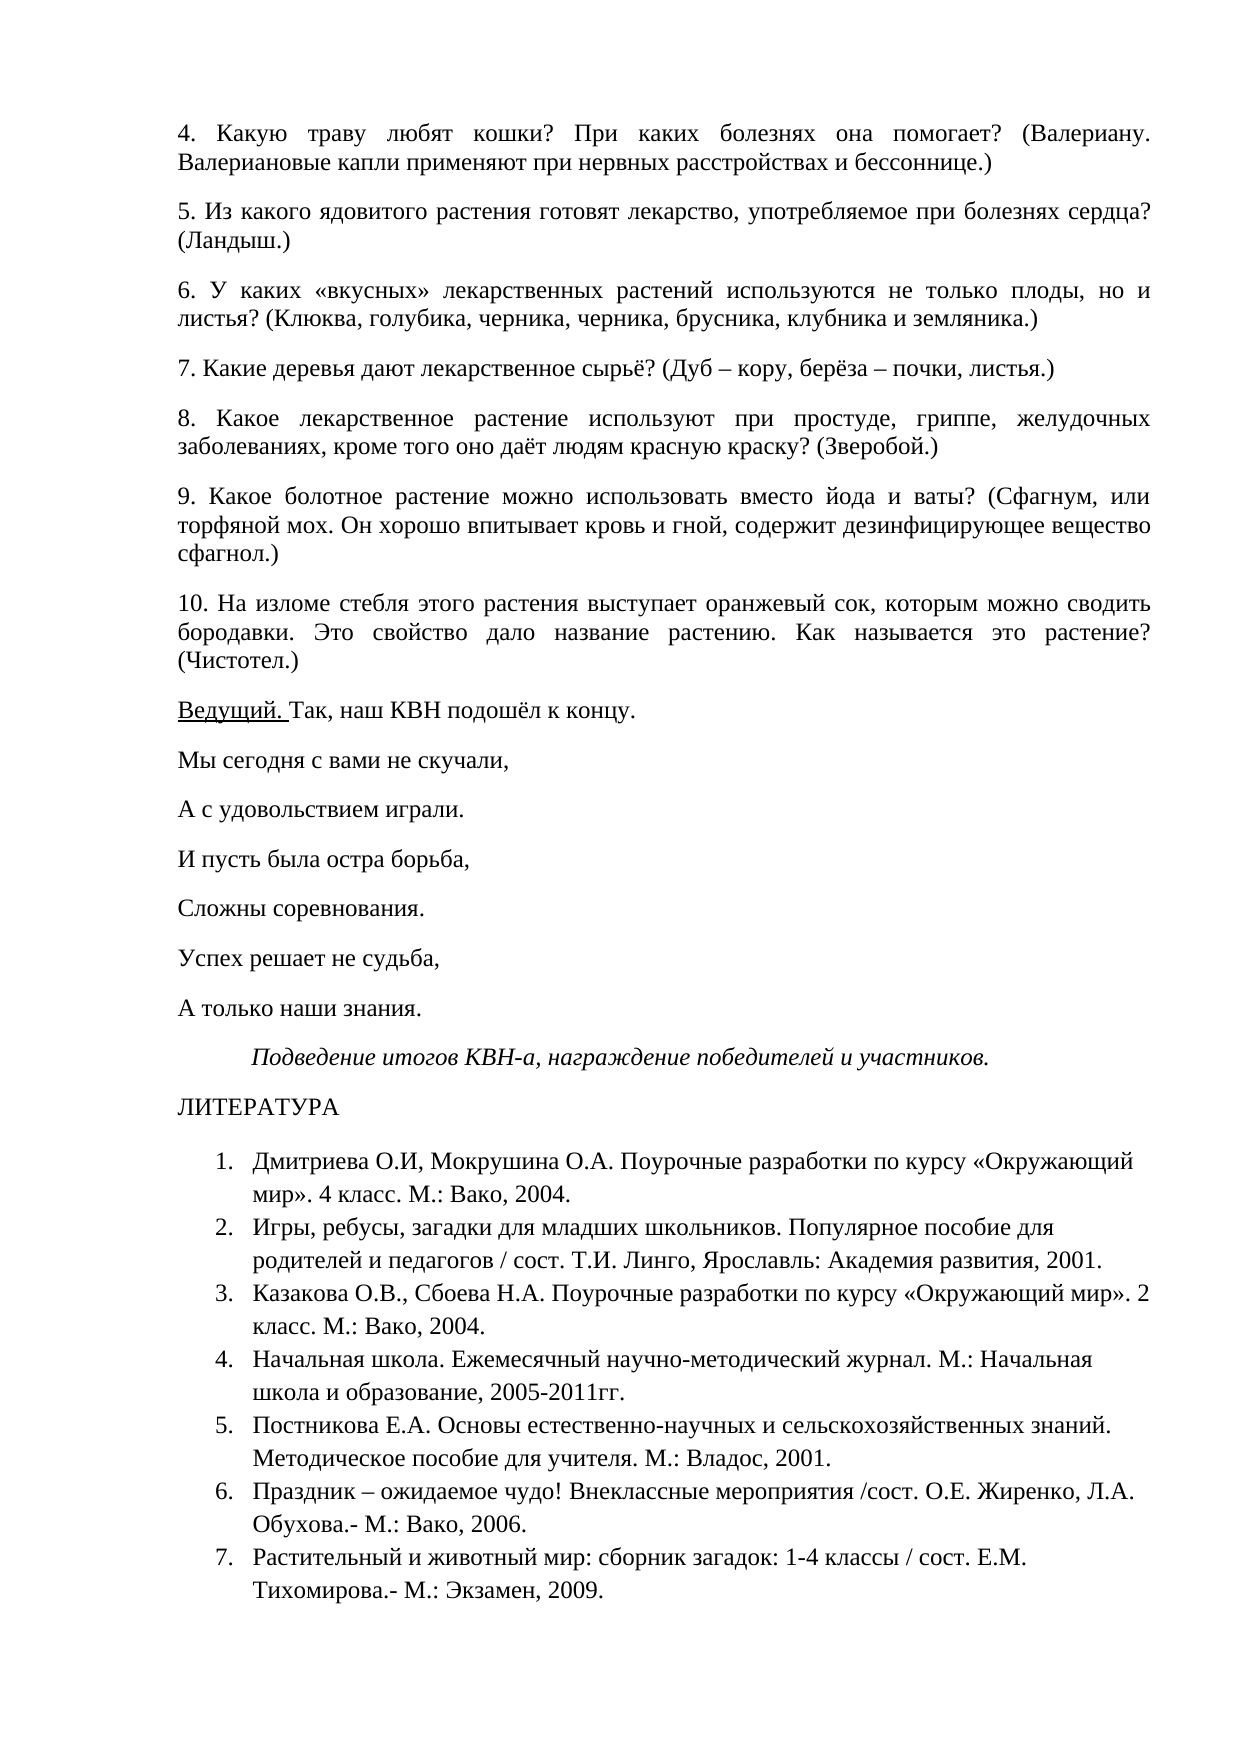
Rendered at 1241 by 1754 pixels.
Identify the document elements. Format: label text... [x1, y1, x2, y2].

text 7. Какие деревья дают лекарственное сырьё? (Дуб – кору, берёза – почки, листья.) [177, 353, 1152, 382]
text Успех решает не судьба, [177, 943, 1152, 972]
text 8. Какое лекарственное растение используют при простуде, гриппе, желудочных заболеваниях, кроме того оно даёт людям красную краску? (Зверобой.) [177, 403, 1152, 460]
list Растительный и животный мир: сборник загадок: 1-4 классы / сост. Е.М. Тихомирова.- М.: Экзамен, 2009. [215, 1542, 1152, 1604]
text И пусть была остра борьба, [177, 844, 1152, 873]
text 6. У каких «вкусных» лекарственных растений используются не только плоды, но и листья? (Клюква, голубика, черника, черника, брусника, клубника и земляника.) [177, 275, 1152, 332]
text Ведущий. Так, наш КВН подошёл к концу. [177, 695, 1152, 724]
text А с удовольствием играли. [177, 794, 1152, 823]
text 5. Из какого ядовитого растения готовят лекарство, употребляемое при болезнях сердца? (Ландыш.) [177, 196, 1152, 254]
text 9. Какое болотное растение можно использовать вместо йода и ваты? (Сфагнум, или торфяной мох. Он хорошо впитывает кровь и гной, содержит дезинфицирующее вещество сфагнол.) [177, 481, 1152, 567]
text Мы сегодня с вами не скучали, [177, 745, 1152, 773]
list Начальная школа. Ежемесячный научно-методический журнал. М.: Начальная школа и образование, 2005-2011гг. [215, 1344, 1152, 1406]
list Дмитриева О.И, Мокрушина О.А. Поурочные разработки по курсу «Окружающий мир». 4 класс. М.: Вако, 2004. [215, 1146, 1152, 1207]
text Подведение итогов КВН-а, награждение победителей и участников. [177, 1042, 1152, 1071]
text 4. Какую траву любят кошки? При каких болезнях она помогает? (Валериану. Валериановые капли применяют при нервных расстройствах и бессоннице.) [177, 118, 1152, 176]
list Казакова О.В., Сбоева Н.А. Поурочные разработки по курсу «Окружающий мир». 2 класс. М.: Вако, 2004. [215, 1278, 1152, 1339]
text ЛИТЕРАТУРА [177, 1092, 1152, 1121]
list Постникова Е.А. Основы естественно-научных и сельскохозяйственных знаний. Методическое пособие для учителя. М.: Владос, 2001. [215, 1410, 1152, 1472]
list Игры, ребусы, загадки для младших школьников. Популярное пособие для родителей и педагогов / сост. Т.И. Линго, Ярославль: Академия развития, 2001. [215, 1212, 1152, 1273]
text 10. На изломе стебля этого растения выступает оранжевый сок, которым можно сводить бородавки. Это свойство дало название растению. Как называется это растение? (Чистотел.) [177, 588, 1152, 674]
text Сложны соревнования. [177, 893, 1152, 922]
text А только наши знания. [177, 993, 1152, 1021]
list Праздник – ожидаемое чудо! Внеклассные мероприятия /сост. О.Е. Жиренко, Л.А. Обухова.- М.: Вако, 2006. [215, 1476, 1152, 1538]
